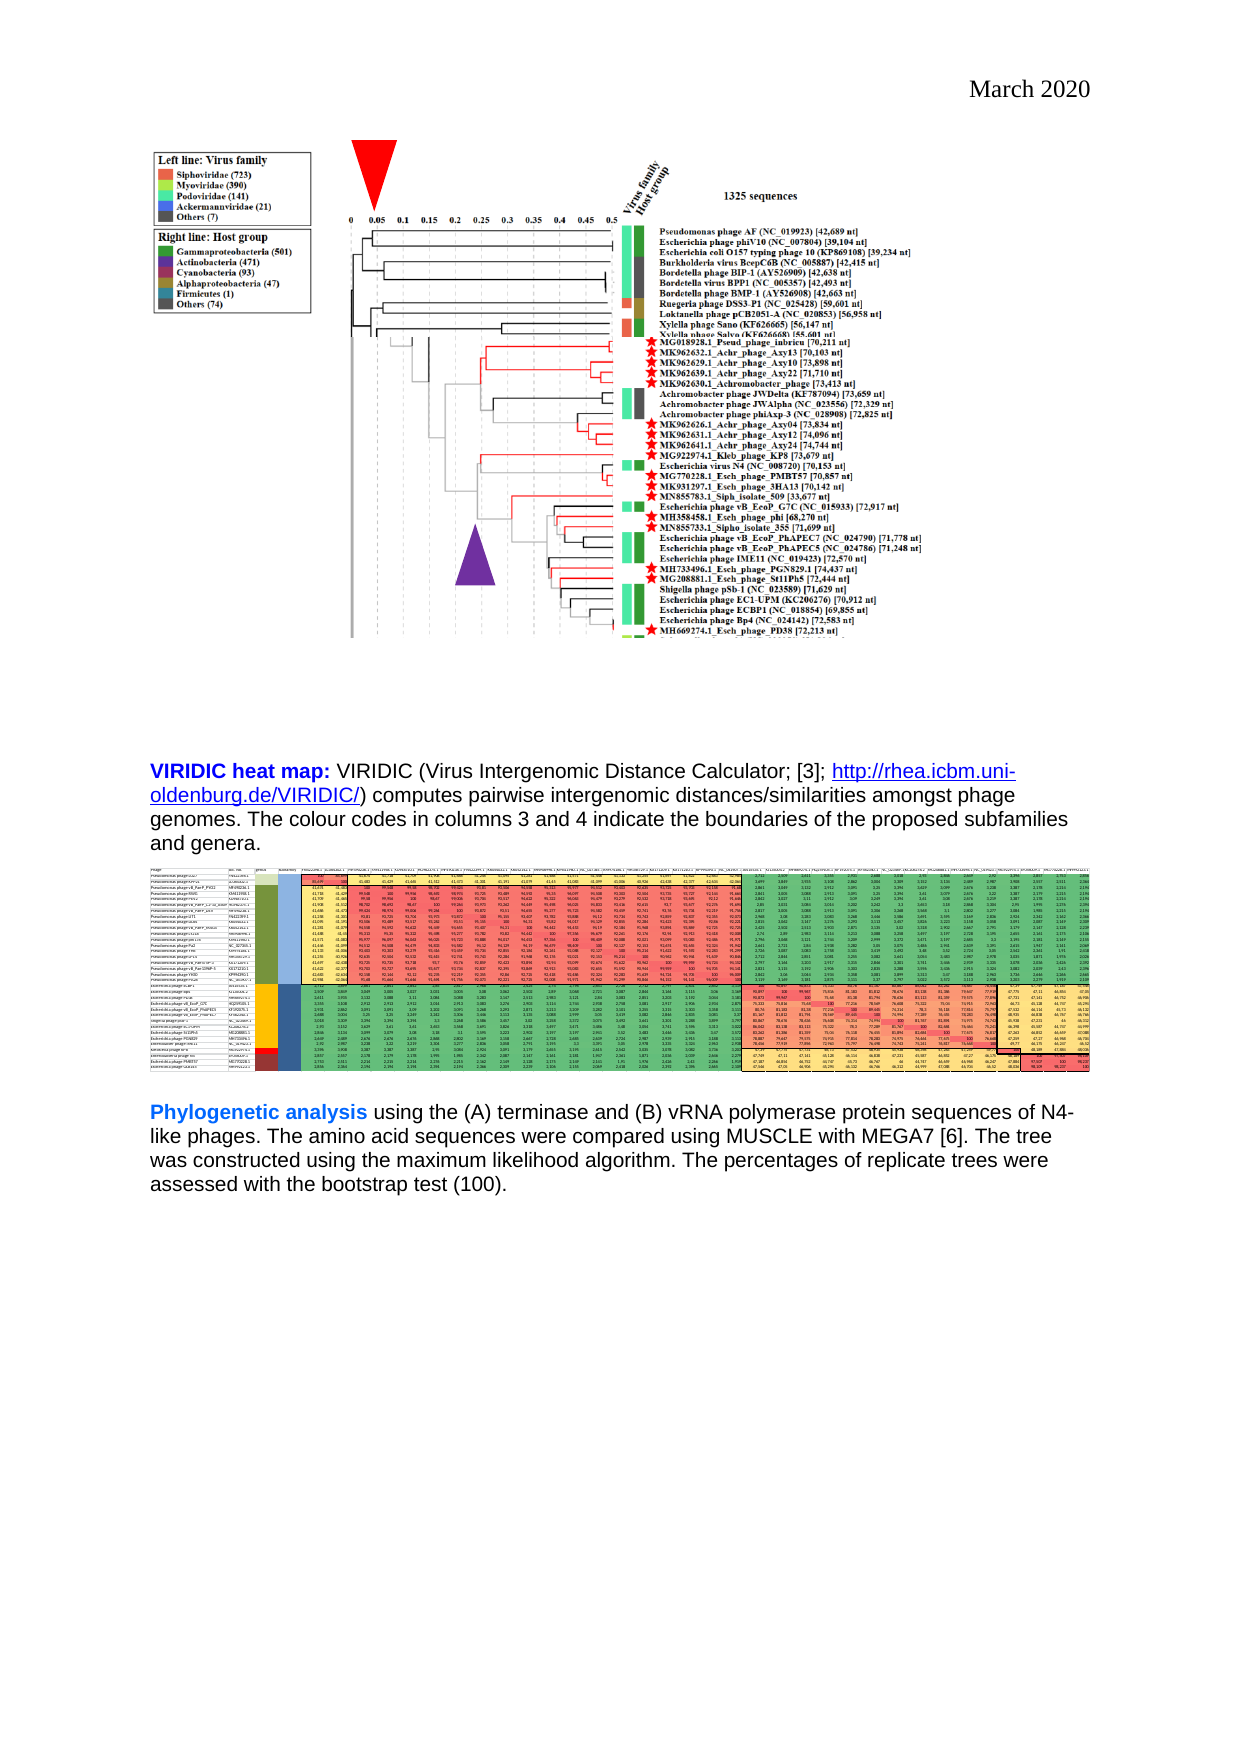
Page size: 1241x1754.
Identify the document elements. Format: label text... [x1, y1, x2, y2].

picture [150, 150, 1090, 638]
text Phylogenetic analysis using the (A) terminase and (B) vRNA polymerase protein sequences of N4-like phages. The amino acid sequences were compared using MUSCLE with MEGA7 [6]. The tree was constructed using the maximum likelihood algorithm. The percentages of replicate trees were assessed with the bootstrap test (100). [150, 1100, 1090, 1196]
text VIRIDIC heat map: VIRIDIC (Virus Intergenomic Distance Calculator; [3]; http://rhea.icbm.uni-oldenburg.de/VIRIDIC/) computes pairwise intergenomic distances/similarities amongst phage genomes. The colour codes in columns 3 and 4 indicate the boundaries of the proposed subfamilies and genera. [150, 759, 1090, 855]
